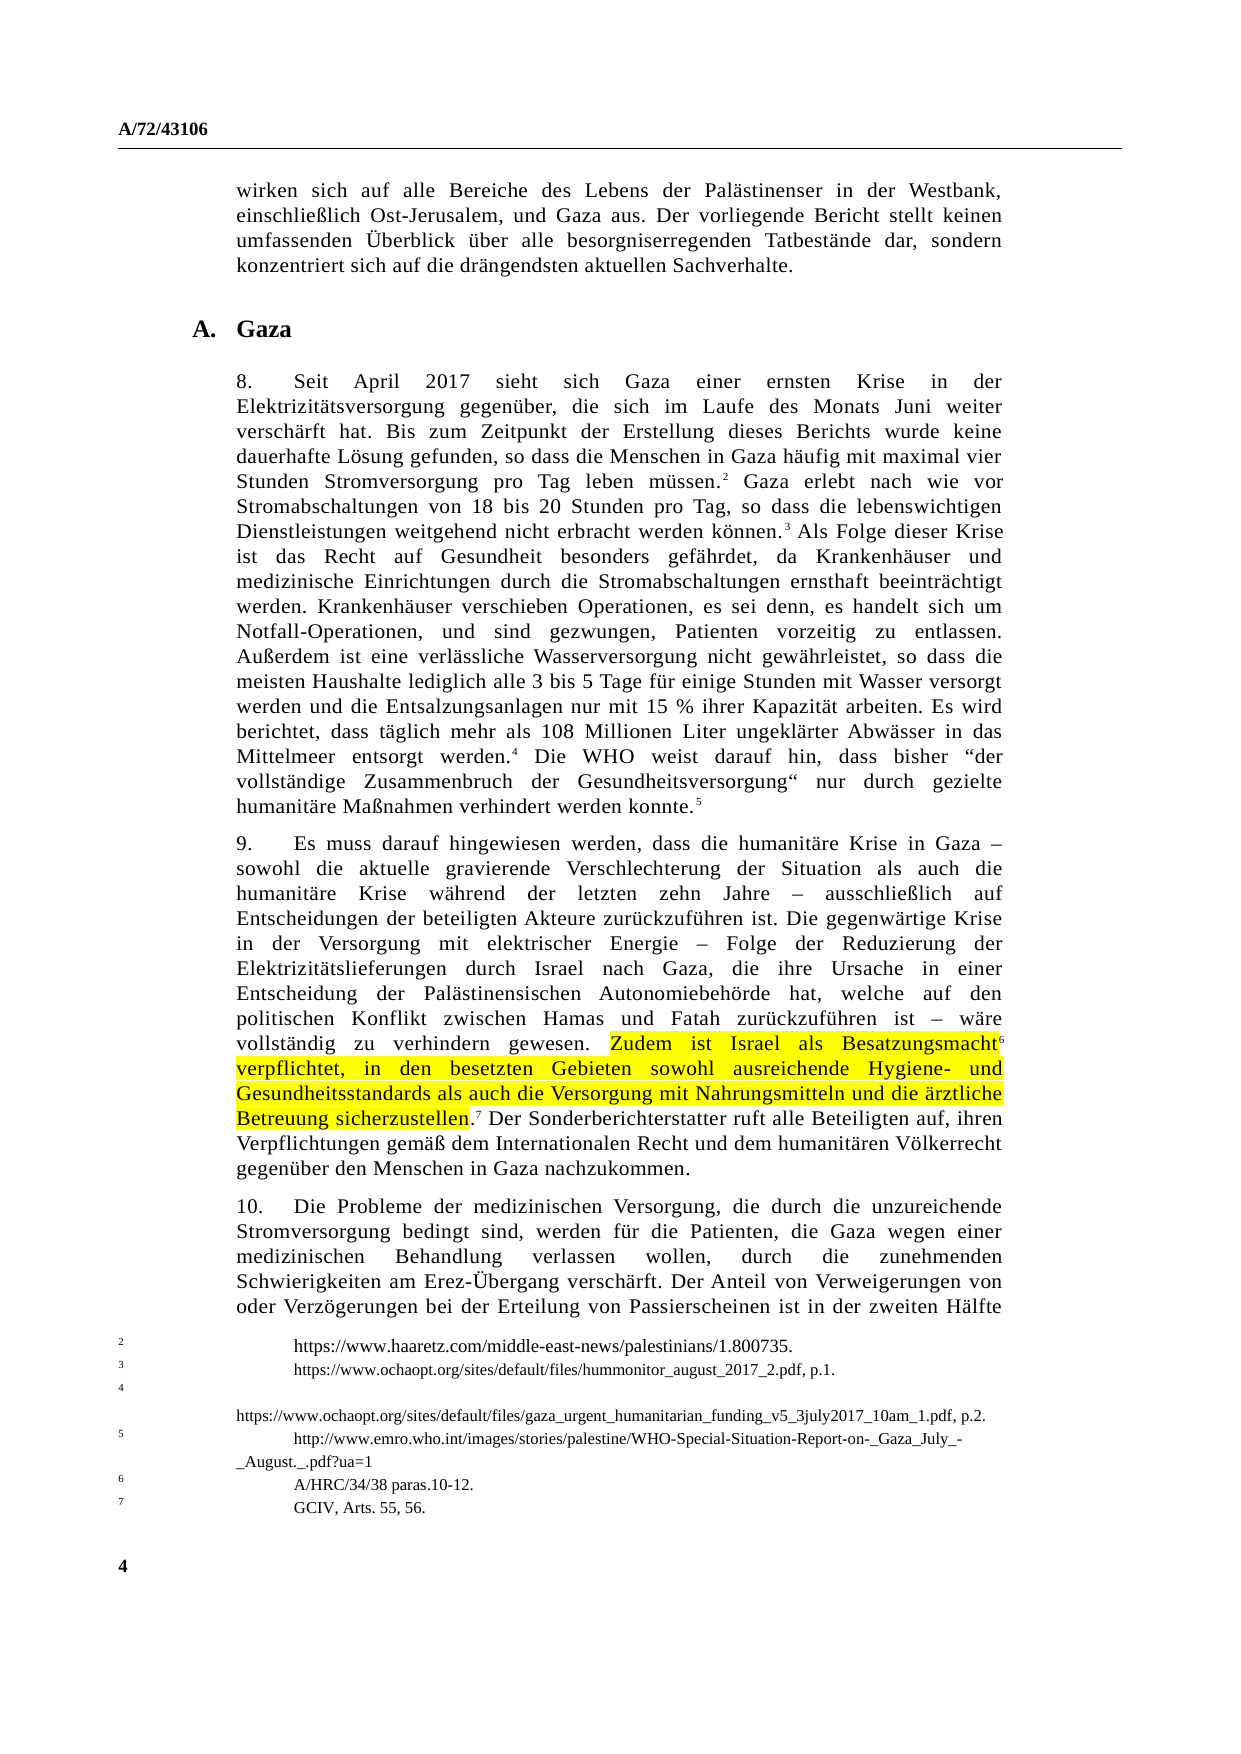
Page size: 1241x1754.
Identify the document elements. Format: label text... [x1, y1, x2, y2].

list Es muss darauf hingewiesen werden, dass die humanitäre Krise in Gaza – sowohl die aktuelle gravierende Verschlechterung der Situation als auch die humanitäre Krise während der letzten zehn Jahre – ausschließlich auf Entscheidungen der beteiligten Akteure zurückzuführen ist. Die gegenwärtige Krise in der Versorgung mit elektrischer Energie – Folge der Reduzierung der Elektrizitätslieferungen durch Israel nach Gaza, die ihre Ursache in einer Entscheidung der Palästinensischen Autonomiebehörde hat, welche auf den politischen Konflikt zwischen Hamas und Fatah zurückzuführen ist – wäre vollständig zu verhindern gewesen. Zudem ist Israel als Besatzungsmacht verpflichtet, in den besetzten Gebieten sowohl ausreichende Hygiene- und Gesundheitsstandards als auch die Versorgung mit Nahrungsmitteln und die ärztliche Betreuung sicherzustellen. Der Sonderberichterstatter ruft alle Beteiligten auf, ihren Verpflichtungen gemäß dem Internationalen Recht und dem humanitären Völkerrecht gegenüber den Menschen in Gaza nachzukommen. [236, 830, 1004, 1056]
list Seit April 2017 sieht sich Gaza einer ernsten Krise in der Elektrizitätsversorgung gegenüber, die sich im Laufe des Monats Juni weiter verschärft hat. Bis zum Zeitpunkt der Erstellung dieses Berichts wurde keine dauerhafte Lösung gefunden, so dass die Menschen in Gaza häufig mit maximal vier Stunden Stromversorgung pro Tag leben müssen. Gaza erlebt nach wie vor Stromabschaltungen von 18 bis 20 Stunden pro Tag, so dass die lebenswichtigen Dienstleistungen weitgehend nicht erbracht werden können. Als Folge dieser Krise ist das Recht auf Gesundheit besonders gefährdet, da Krankenhäuser und medizinische Einrichtungen durch die Stromabschaltungen ernsthaft beeinträchtigt werden. Krankenhäuser verschieben Operationen, es sei denn, es handelt sich um Notfall-Operationen, und sind gezwungen, Patienten vorzeitig zu entlassen. Außerdem ist eine verlässliche Wasserversorgung nicht gewährleistet, so dass die meisten Haushalte lediglich alle 3 bis 5 Tage für einige Stunden mit Wasser versorgt werden und die Entsalzungsanlagen nur mit 15 % ihrer Kapazität arbeiten. Es wird berichtet, dass täglich mehr als 108 Millionen Liter ungeklärter Abwässer in das Mittelmeer entsorgt werden. Die WHO weist darauf hin, dass bisher “der vollständige Zusammenbruch der Gesundheitsversorgung“ nur durch gezielte humanitäre Maßnahmen verhindert werden konnte. [236, 368, 1004, 818]
list Gaza [192, 315, 1004, 343]
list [236, 177, 1004, 277]
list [236, 1193, 1004, 1318]
